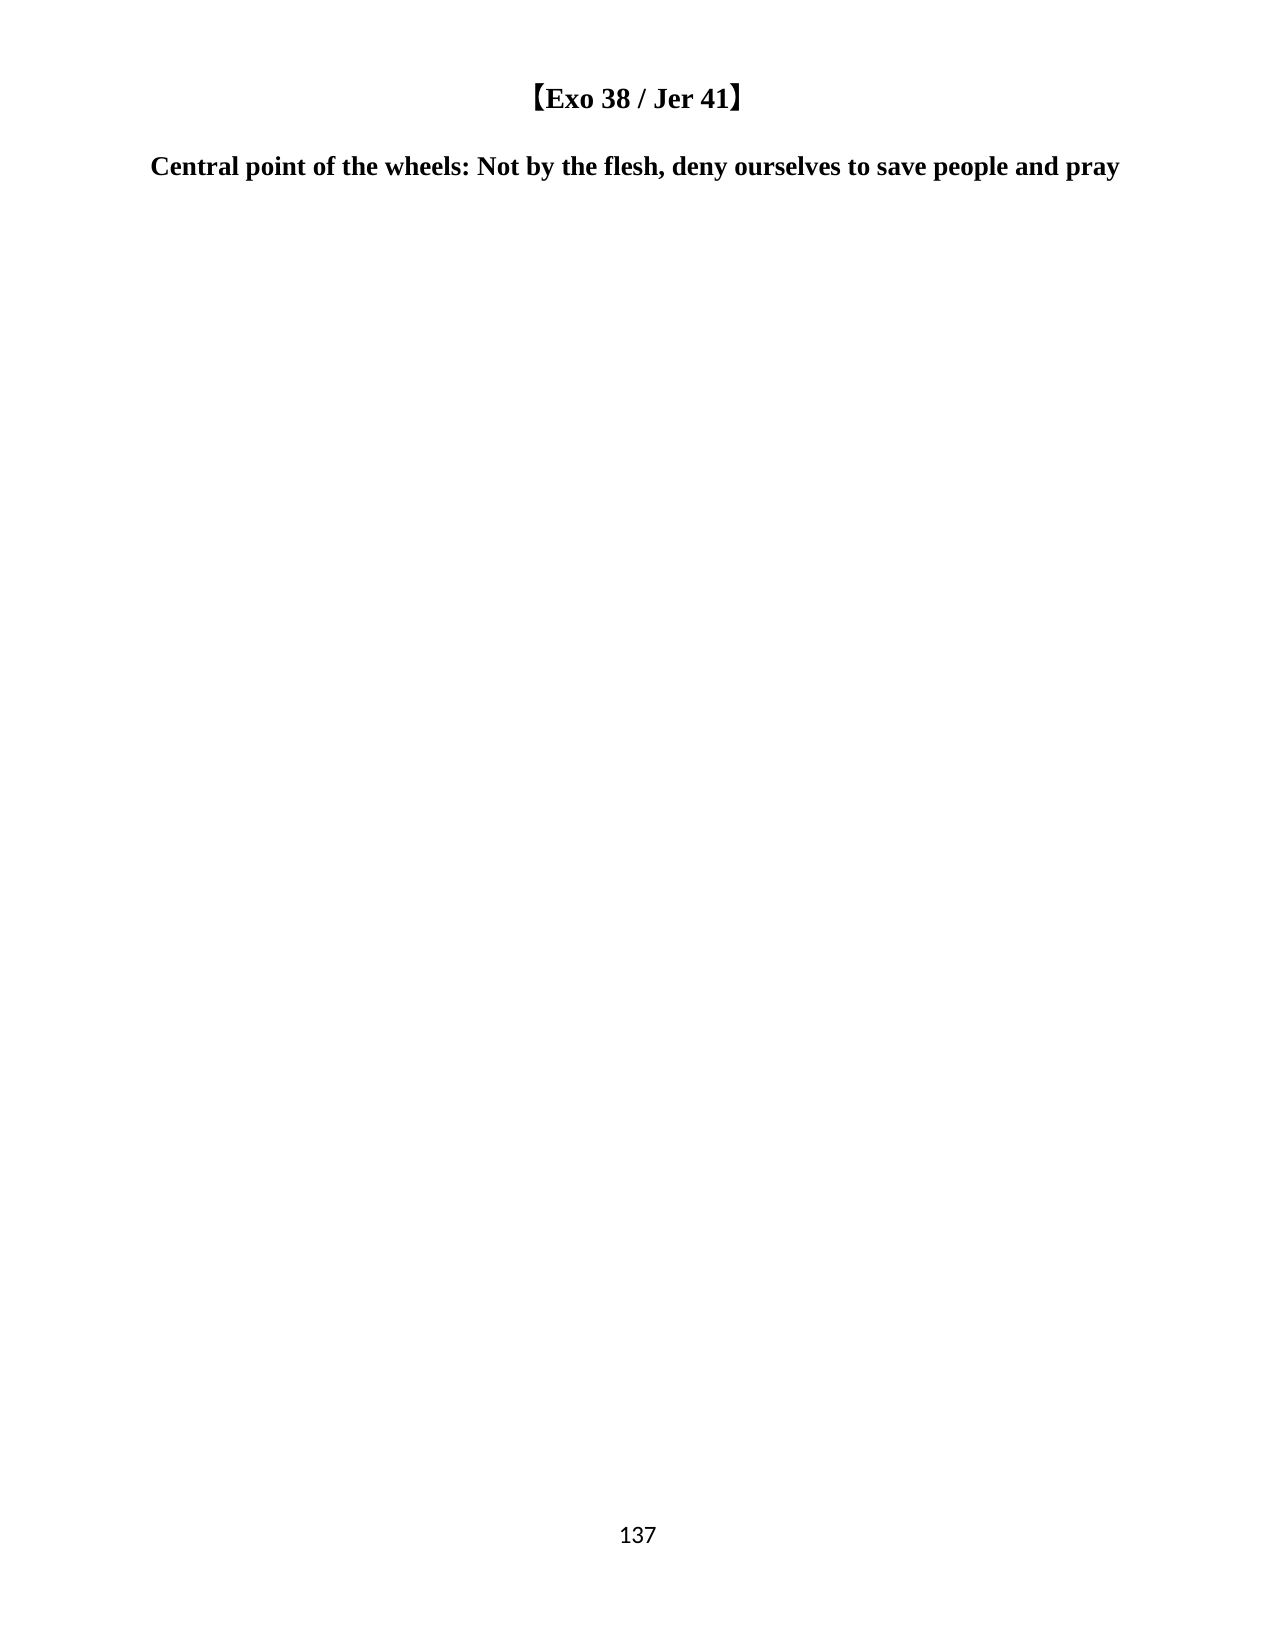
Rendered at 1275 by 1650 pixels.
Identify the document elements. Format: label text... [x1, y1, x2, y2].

text Central point of the wheels: Not by the flesh, deny ourselves to save people and pray [150, 150, 1125, 181]
